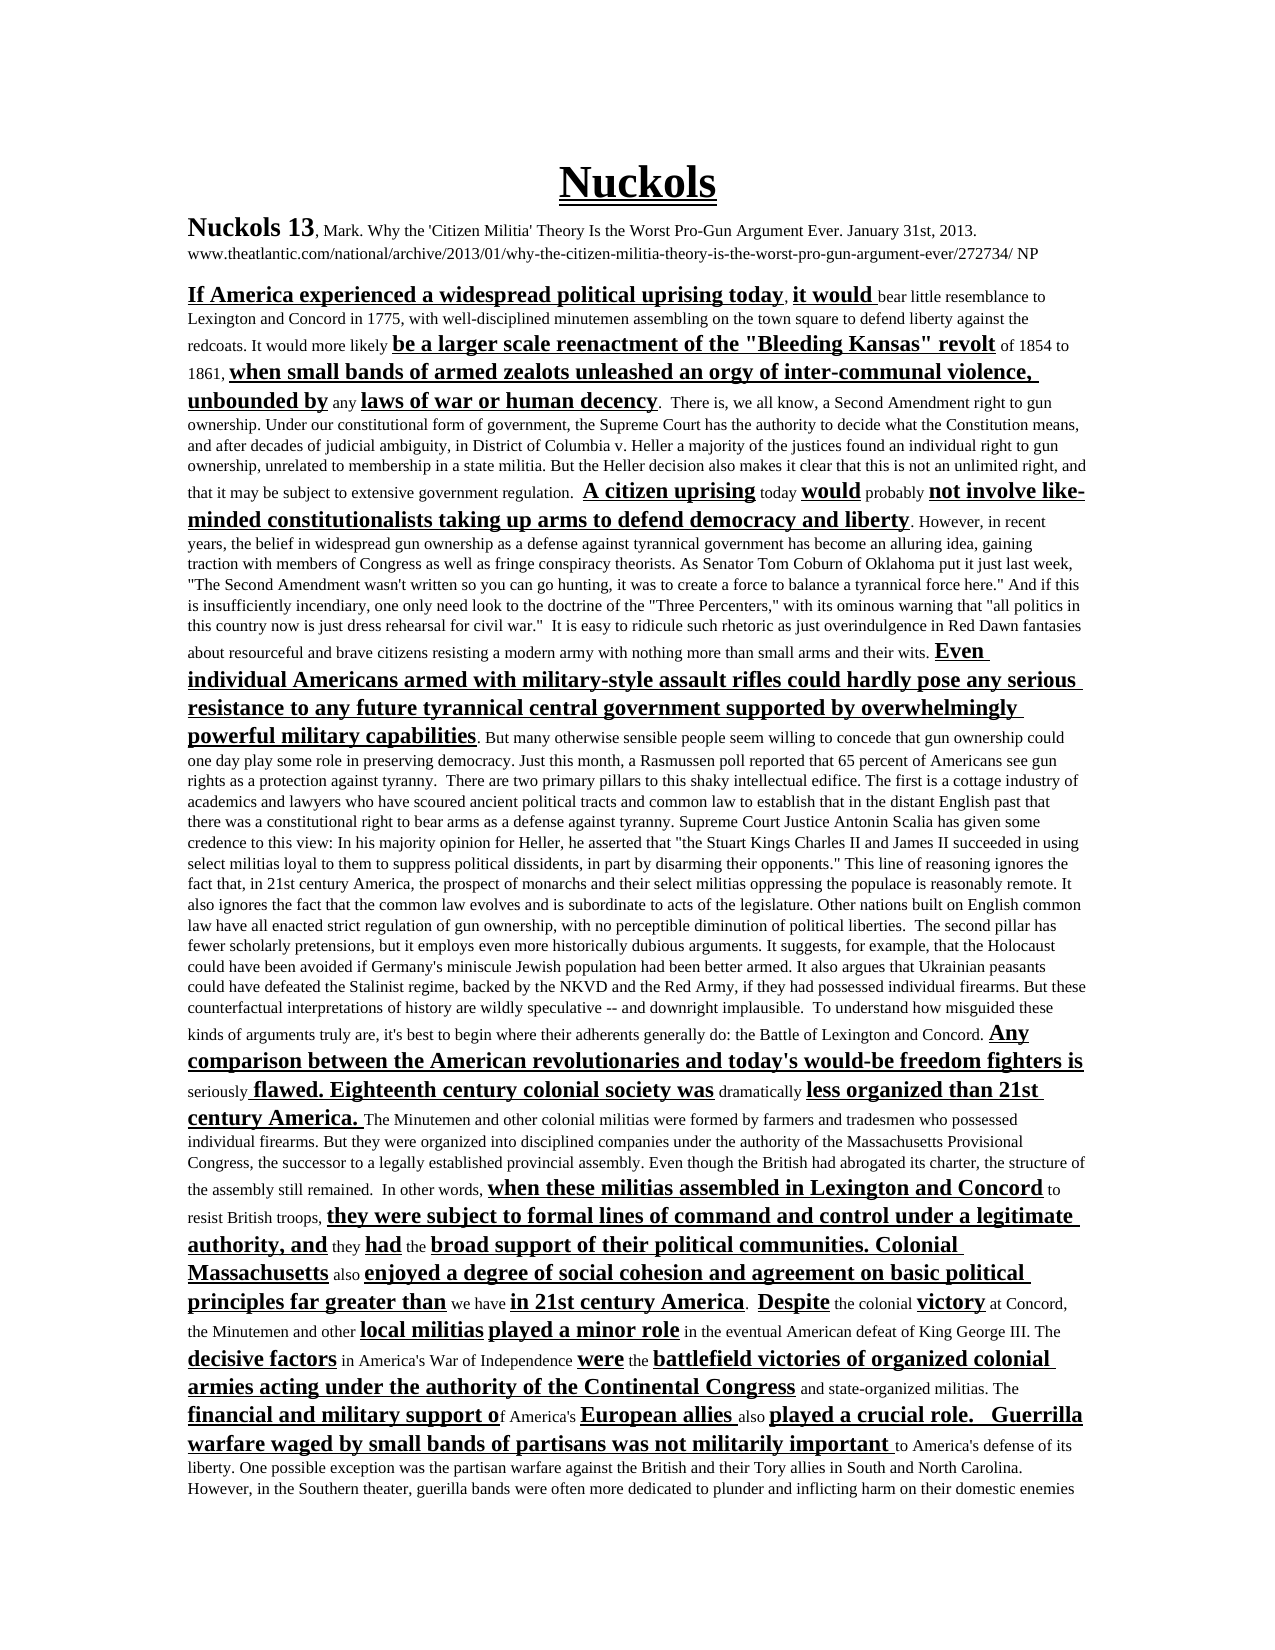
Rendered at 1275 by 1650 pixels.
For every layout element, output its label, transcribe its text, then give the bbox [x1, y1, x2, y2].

text Nuckols 13, Mark. Why the 'Citizen Militia' Theory Is the Worst Pro-Gun Argument Ever. January 31st, 2013. www.theatlantic.com/national/archive/2013/01/why-the-citizen-militia-theory-is-the-worst-pro-gun-argument-ever/272734/ NP [187, 211, 1087, 263]
subtitle Nuckols [187, 154, 1087, 207]
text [187, 281, 1087, 1498]
